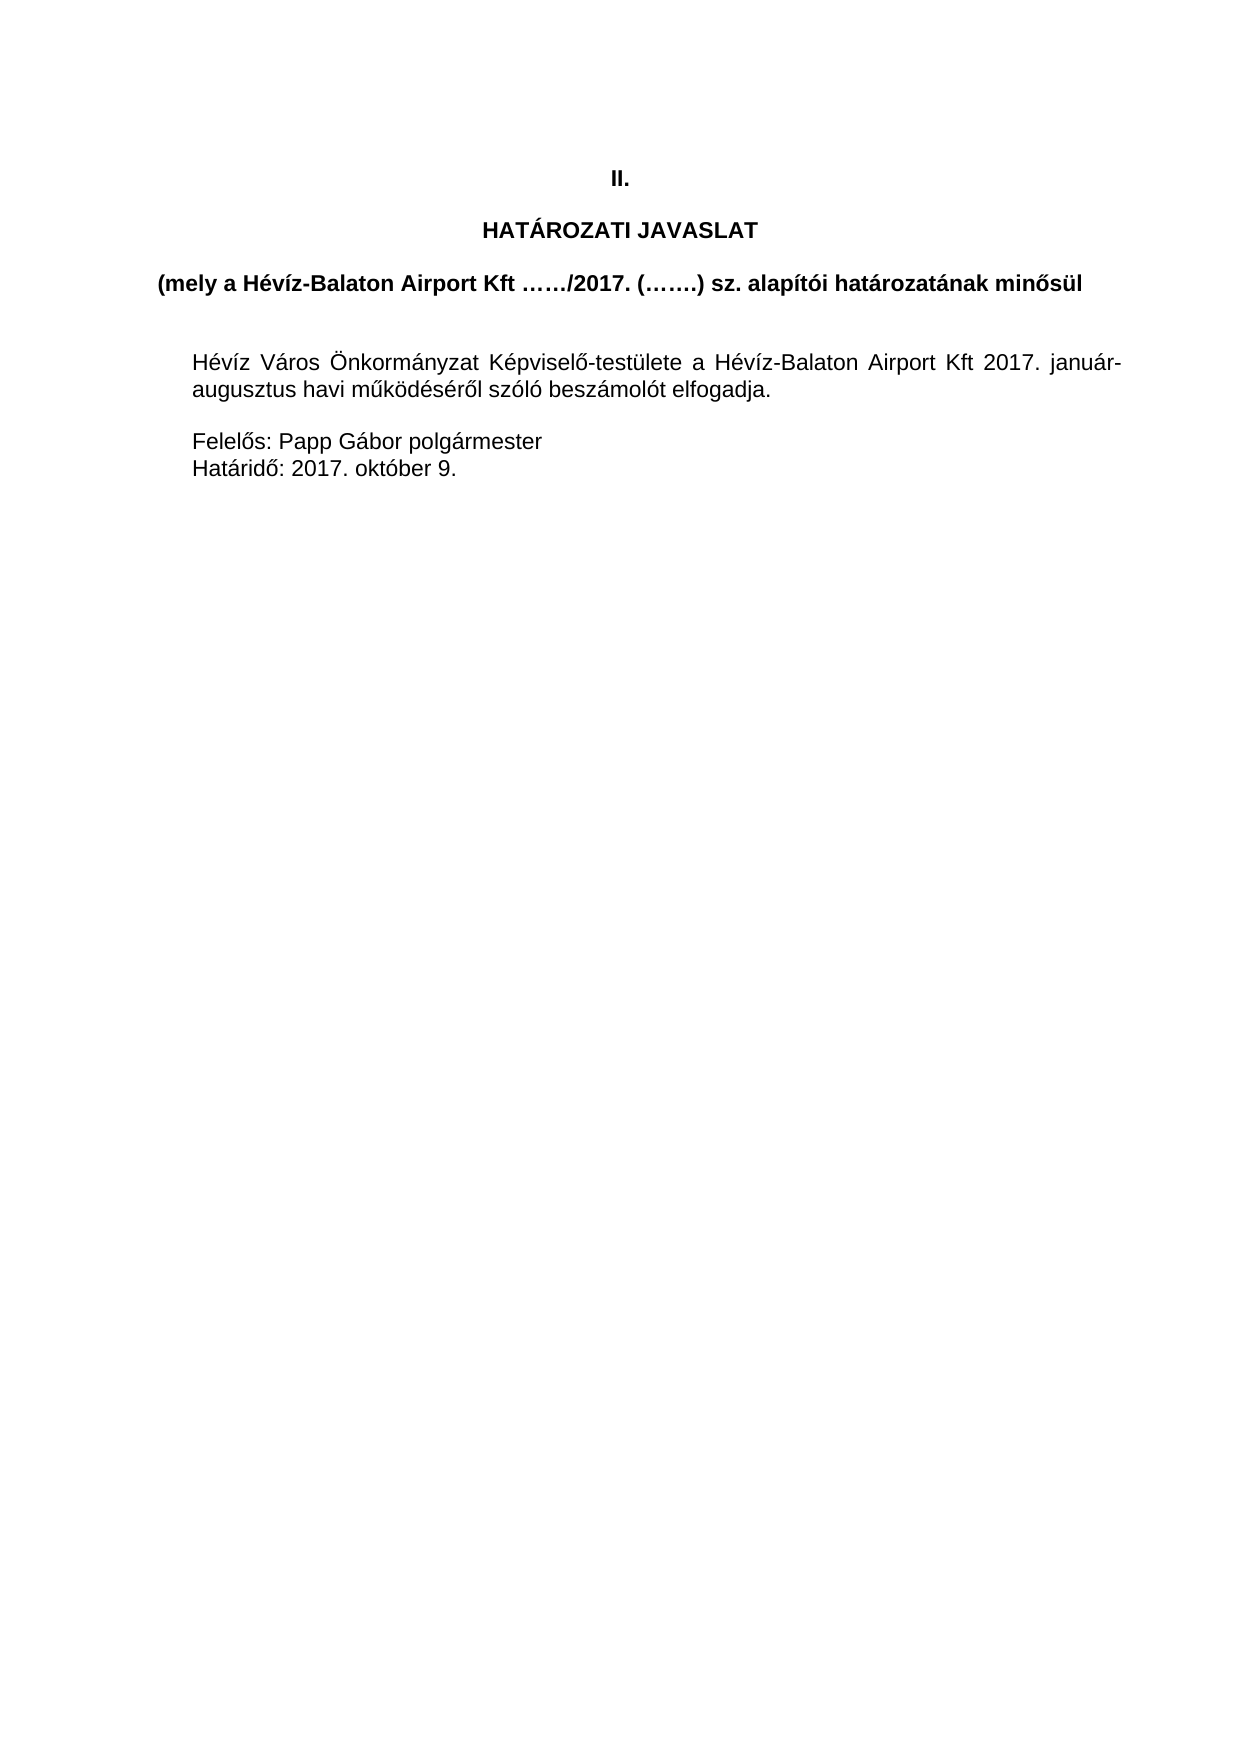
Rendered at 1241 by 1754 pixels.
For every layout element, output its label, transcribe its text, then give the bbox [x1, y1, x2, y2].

text HATÁROZATI JAVASLAT [118, 217, 1122, 244]
text II. [118, 165, 1122, 191]
text Felelős: polgármester [192, 428, 1122, 455]
text Határidő: 2017. október 9. [192, 455, 1122, 481]
text (mely a Hévíz-Balaton Airport Kft ……/2017. (…….) sz. alapítói határozatának minősül [118, 270, 1122, 297]
text Hévíz Város Önkormányzat Képviselő-testülete a Hévíz-Balaton Airport Kft 2017. január-augusztus havi működéséről szóló beszámolót elfogadja. [192, 349, 1122, 402]
